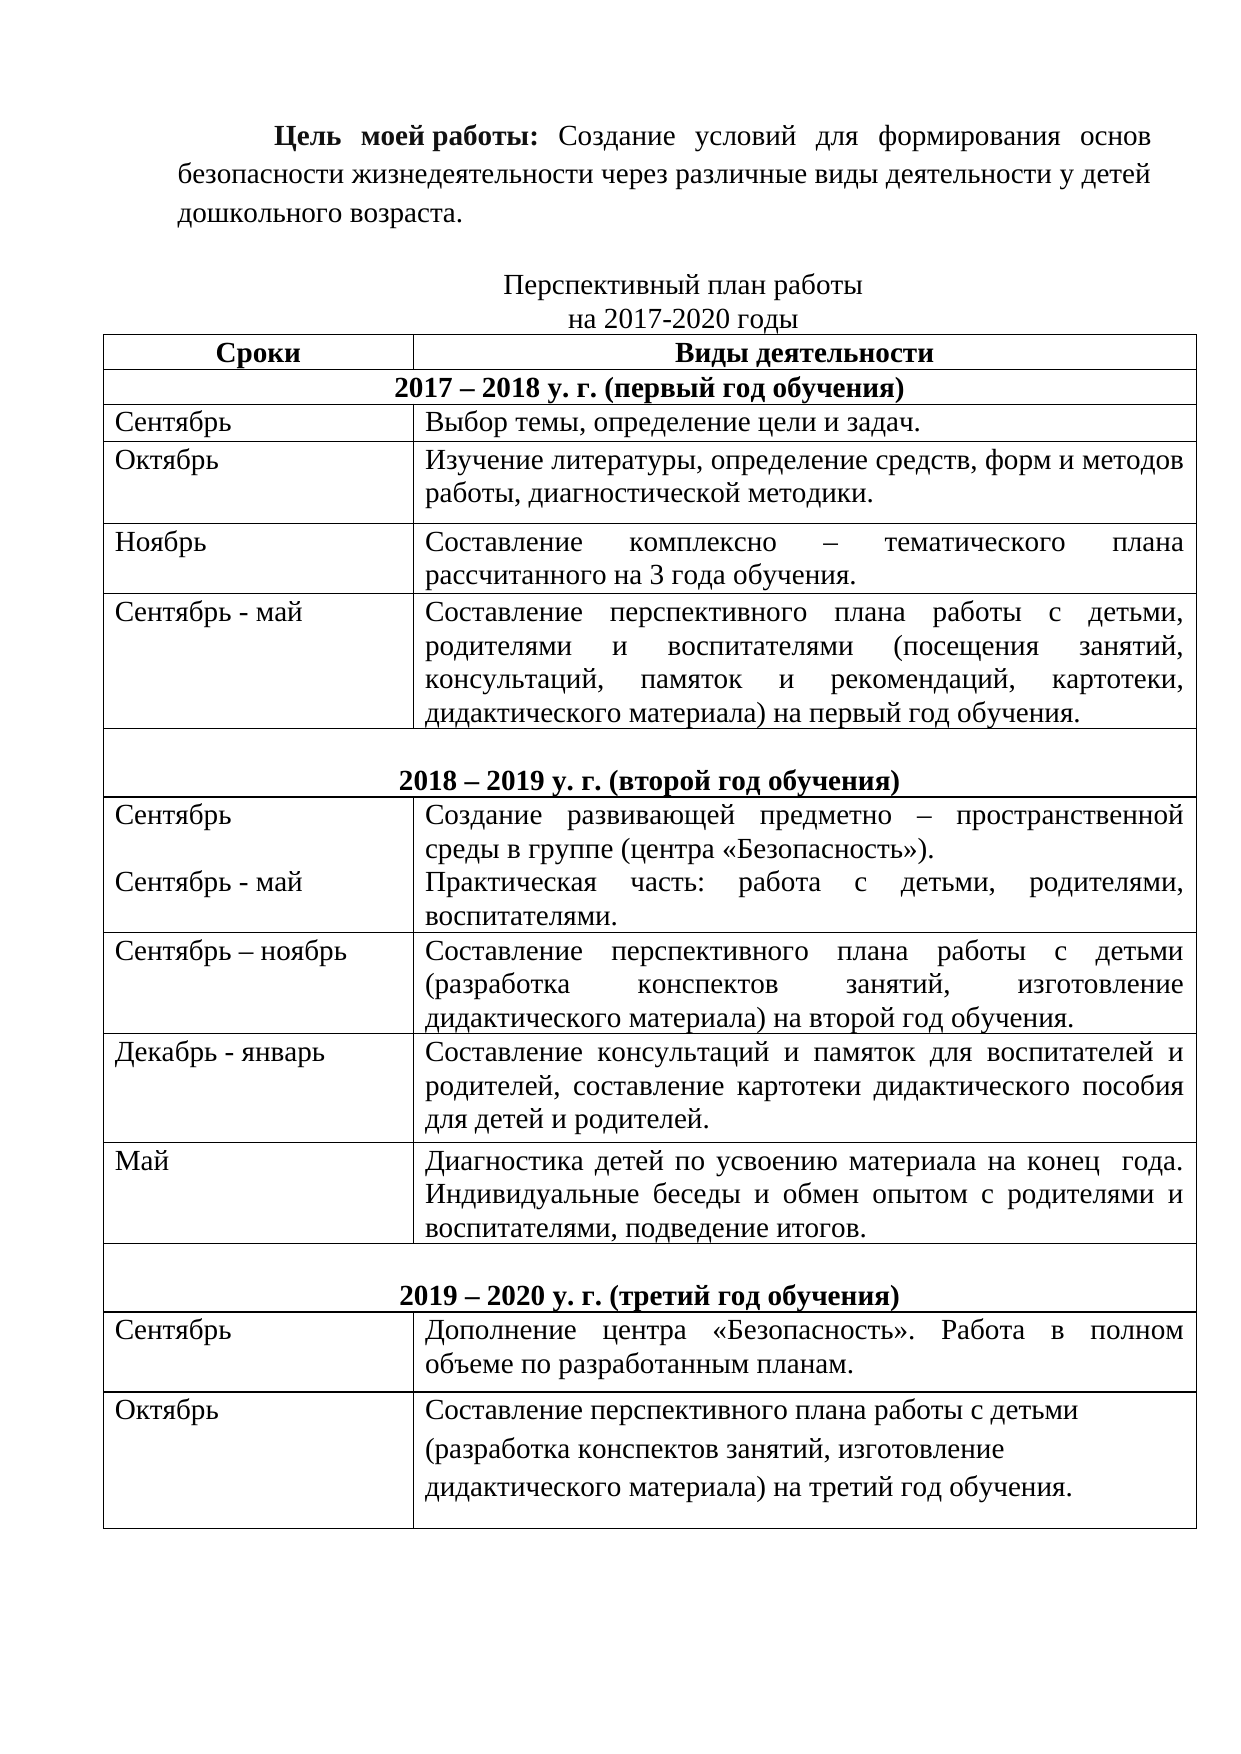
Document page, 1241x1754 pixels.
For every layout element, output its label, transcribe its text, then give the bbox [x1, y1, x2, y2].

table_cell Май [104, 1143, 413, 1243]
table_cell Составление перспективного плана работы с детьми (разработка конспектов занятий, изготовление дидактического материала) на третий год обучения. [414, 1393, 1196, 1528]
table_cell Дополнение центра «Безопасность». Работа в полном объеме по разработанным планам. [414, 1313, 1196, 1391]
text Цель моей работы: Создание условий для формирования основ безопасности жизнедеятельности через различные виды деятельности у детей дошкольного возраста. [177, 118, 1152, 229]
table_cell Выбор темы, определение цели и задач. [414, 405, 1196, 441]
table_header Сроки [104, 335, 413, 369]
table_cell 2018 – 2019 у. г. (второй год обучения) [104, 729, 1196, 796]
table_cell Создание развивающей предметно – пространственной среды в группе (центра «Безопасность»). Практическая часть: работа с детьми, родителями, воспитателями. [414, 798, 1196, 932]
table_header Виды деятельности [414, 335, 1196, 369]
table_cell Изучение литературы, определение средств, форм и методов работы, диагностической методики. [414, 442, 1196, 523]
table_cell 2017 – 2018 у. г. (первый год обучения) [104, 370, 1196, 403]
table_cell Сентябрь Сентябрь - май [104, 798, 413, 932]
table_cell Октябрь [104, 1393, 413, 1528]
table_cell Сентябрь - май [104, 594, 413, 728]
table_cell Сентябрь [104, 1313, 413, 1391]
table_cell Составление перспективного плана работы с детьми, родителями и воспитателями (посещения занятий, консультаций, памяток и рекомендаций, картотеки, дидактического материала) на первый год обучения. [414, 594, 1196, 728]
table_cell Декабрь - январь [104, 1034, 413, 1142]
table_cell Октябрь [104, 442, 413, 523]
text Перспективный план работы [214, 267, 1152, 301]
table_cell Составление комплексно – тематического плана рассчитанного на 3 года обучения. [414, 524, 1196, 593]
table_cell Составление перспективного плана работы с детьми (разработка конспектов занятий, изготовление дидактического материала) на второй год обучения. [414, 933, 1196, 1033]
table_cell Диагностика детей по усвоению материала на конец года. Индивидуальные беседы и обмен опытом с родителями и воспитателями, подведение итогов. [414, 1143, 1196, 1243]
table_cell Сентябрь [104, 405, 413, 441]
table_cell Составление консультаций и памяток для воспитателей и родителей, составление картотеки дидактического пособия для детей и родителей. [414, 1034, 1196, 1142]
table_cell Сентябрь – ноябрь [104, 933, 413, 1033]
table_cell Ноябрь [104, 524, 413, 593]
text на 2017-2020 годы [214, 301, 1152, 334]
table_cell 2019 – 2020 у. г. (третий год обучения) [104, 1244, 1196, 1311]
